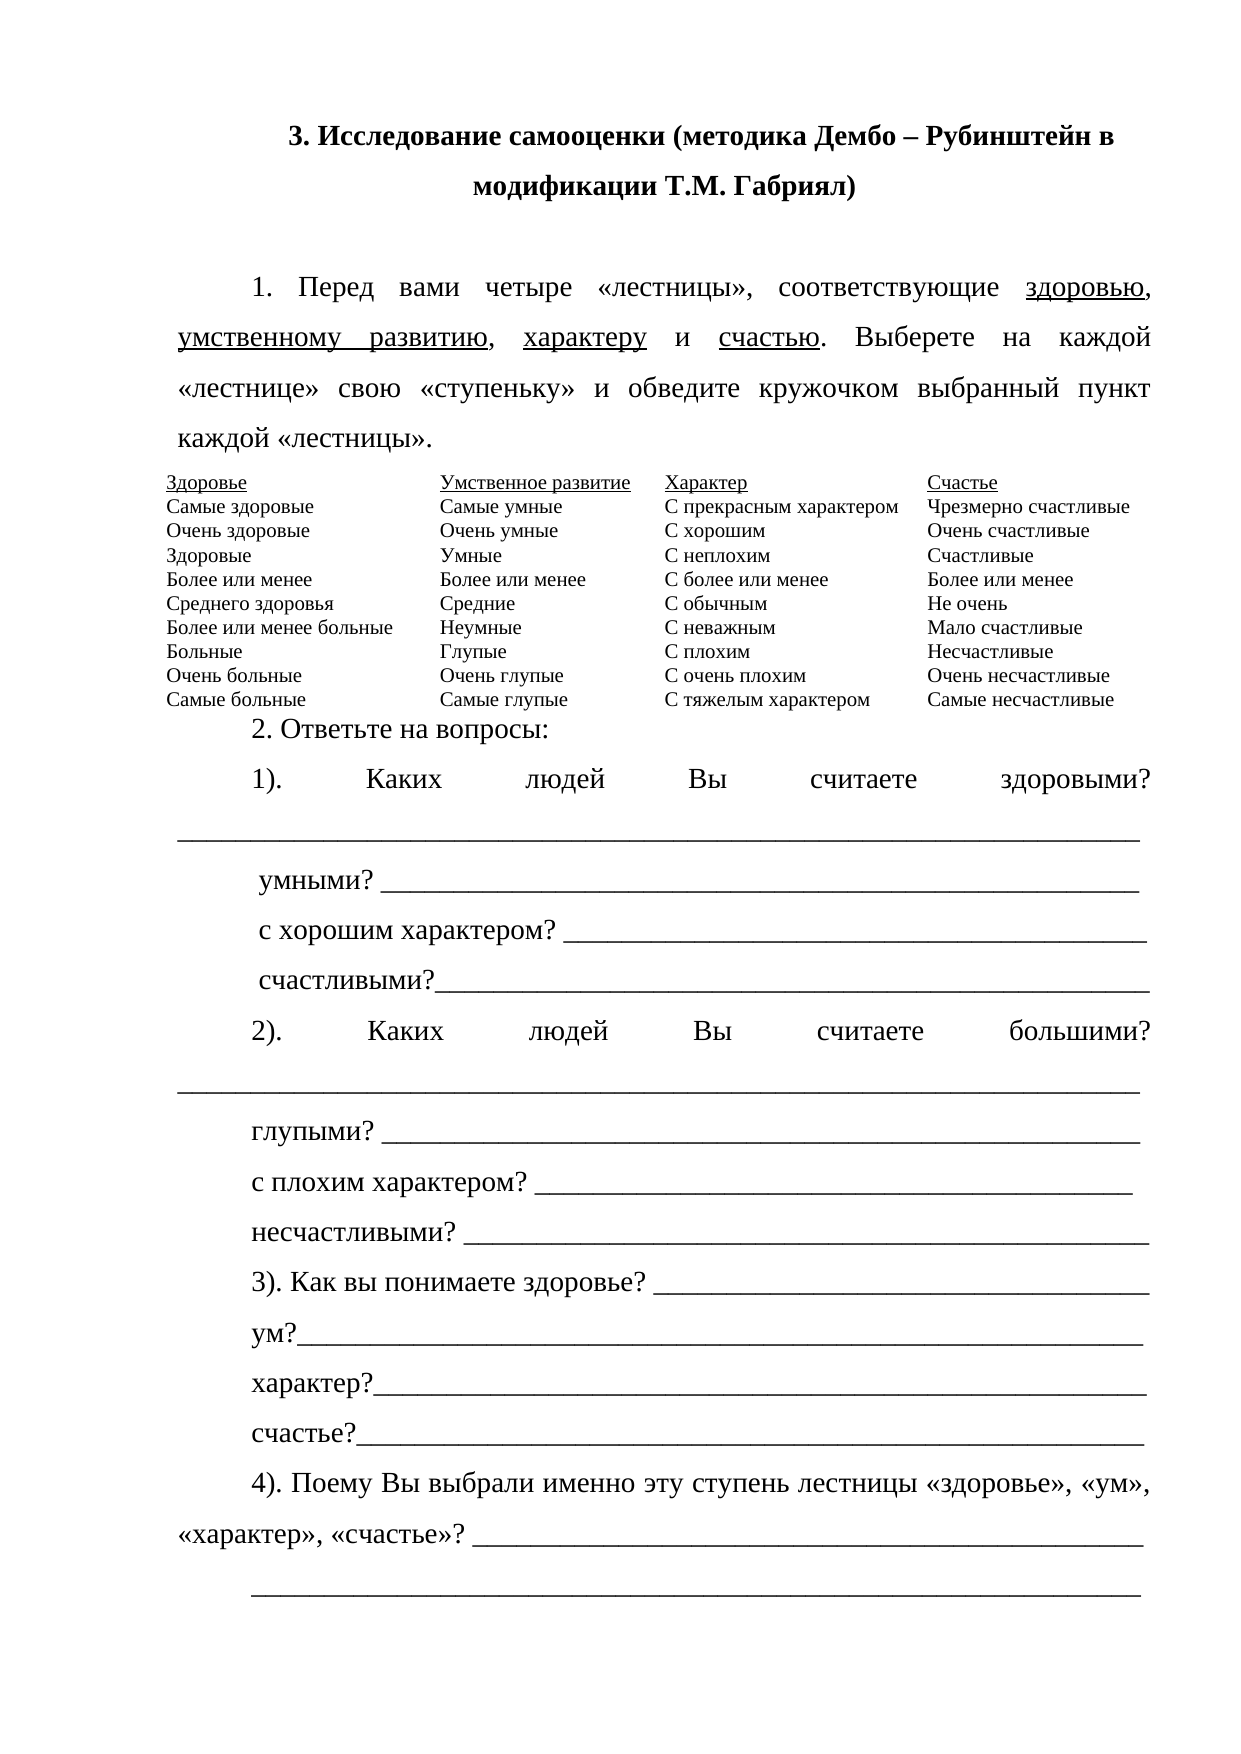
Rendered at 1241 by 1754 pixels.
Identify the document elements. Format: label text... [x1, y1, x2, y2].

table_cell Более или менее [428, 567, 653, 591]
table_cell С неважным [653, 615, 916, 639]
text 4). Поему Вы выбрали именно эту ступень лестницы «здоровье», «ум», «характер», «счастье»? ______________________________________________ [177, 1466, 1152, 1549]
text 2). Каких людей Вы считаете большими? __________________________________________________________________ [177, 1013, 1152, 1097]
table_cell С обычным [653, 591, 916, 615]
table_cell Более или менее [155, 567, 428, 591]
table_cell С более или менее [653, 567, 916, 591]
table_cell Больные [155, 639, 428, 663]
table_cell Чрезмерно счастливые [916, 494, 1152, 518]
table_cell Глупые [428, 639, 653, 663]
table_cell С очень плохим [653, 663, 916, 687]
table_cell Мало счастливые [916, 615, 1152, 639]
table_cell Самые здоровые [155, 494, 428, 518]
text с плохим характером? _________________________________________ [177, 1164, 1152, 1197]
table_cell Средние [428, 591, 653, 615]
text _____________________________________________________________ [177, 1566, 1152, 1600]
text счастье?______________________________________________________ [177, 1415, 1152, 1449]
table_cell Умные [428, 543, 653, 567]
text 3). Как вы понимаете здоровье? __________________________________ [177, 1264, 1152, 1298]
text счастливыми?_________________________________________________ [177, 962, 1152, 996]
table_cell С хорошим [653, 519, 916, 542]
table_cell Самые умные [428, 494, 653, 518]
table_cell Неумные [428, 615, 653, 639]
text 3. Исследование самооценки (методика Дембо – Рубинштейн в модификации Т.М. Габриял) [177, 118, 1152, 202]
table_cell Очень здоровые [155, 519, 428, 542]
table_cell Очень больные [155, 663, 428, 687]
text ум?__________________________________________________________ [177, 1315, 1152, 1348]
text 1. Перед вами четыре «лестницы», соответствующие здоровью, умственному развитию, характеру и счастью. Выберете на каждой «лестнице» свою «ступеньку» и обведите кружочком выбранный пункт каждой «лестницы». [177, 269, 1152, 453]
table_cell Самые больные [155, 687, 428, 711]
table_cell Самые несчастливые [916, 687, 1152, 711]
table_cell Несчастливые [916, 639, 1152, 663]
table_header Умственное развитие [428, 470, 653, 494]
table_cell С неплохим [653, 543, 916, 567]
table_cell Самые глупые [428, 687, 653, 711]
table_cell Более или менее [916, 567, 1152, 591]
table_cell Очень счастливые [916, 519, 1152, 542]
table_cell Счастливые [916, 543, 1152, 567]
table_header Счастье [916, 470, 1152, 494]
text 1). Каких людей Вы считаете здоровыми? __________________________________________________________________ [177, 761, 1152, 845]
table_cell Здоровые [155, 543, 428, 567]
text характер?_____________________________________________________ [177, 1365, 1152, 1398]
text несчастливыми? _______________________________________________ [177, 1214, 1152, 1248]
table_header Характер [653, 470, 916, 494]
table_cell С плохим [653, 639, 916, 663]
text глупыми? ____________________________________________________ [177, 1113, 1152, 1147]
table_cell Среднего здоровья [155, 591, 428, 615]
table_cell С прекрасным характером [653, 494, 916, 518]
table_cell Очень умные [428, 519, 653, 542]
text с хорошим характером? ________________________________________ [177, 912, 1152, 946]
table_cell Очень глупые [428, 663, 653, 687]
text умными? ____________________________________________________ [177, 862, 1152, 895]
table_cell Не очень [916, 591, 1152, 615]
table_cell Более или менее больные [155, 615, 428, 639]
table_cell С тяжелым характером [653, 687, 916, 711]
text 2. Ответьте на вопросы: [177, 711, 1152, 744]
table_header Здоровье [155, 470, 428, 494]
table_cell Очень несчастливые [916, 663, 1152, 687]
